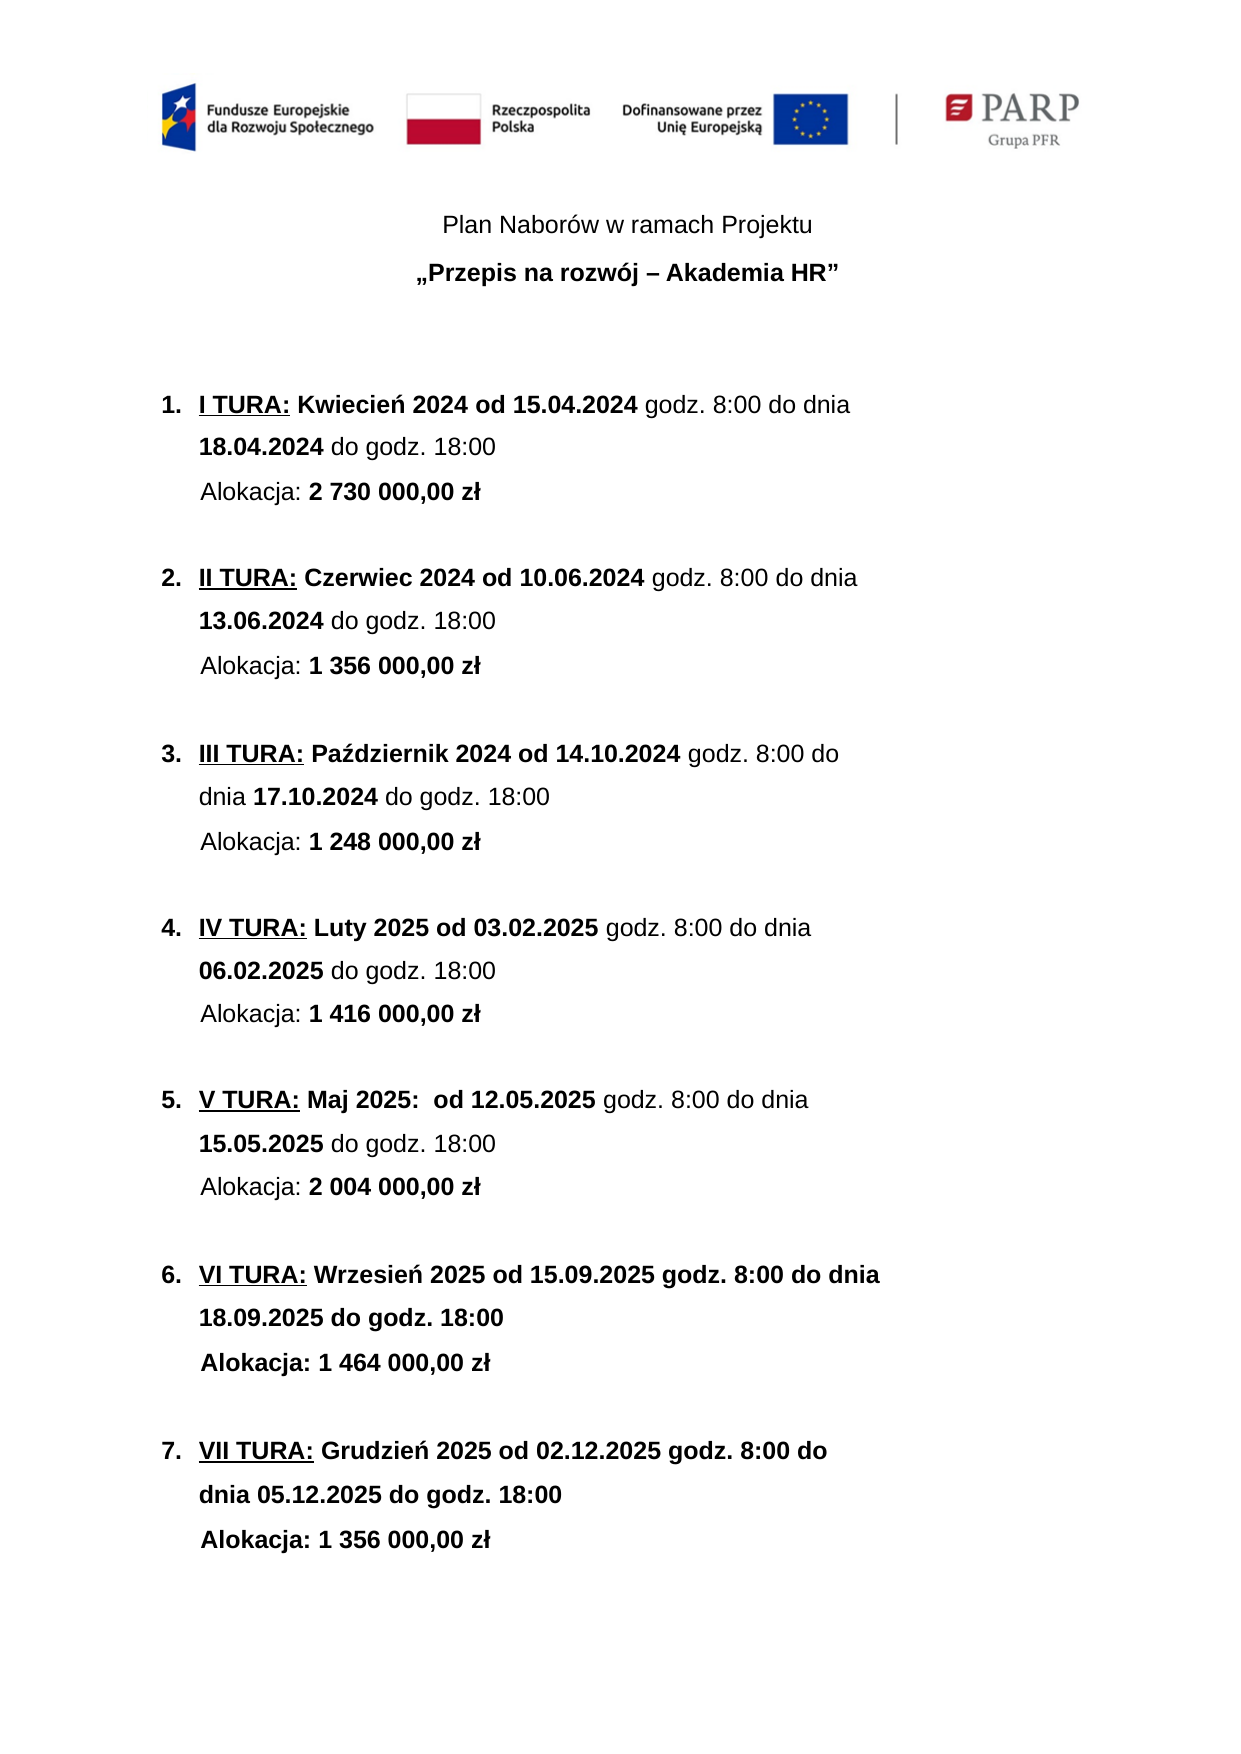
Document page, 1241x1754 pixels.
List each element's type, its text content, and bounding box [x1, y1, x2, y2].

text Alokacja: 1 356 000,00 zł [200, 1525, 881, 1554]
list III TURA: Październik 2024 od 14.10.2024 godz. 8:00 do dnia 17.10.2024 do godz. 18:00 [161, 739, 881, 811]
text Alokacja: 2 004 000,00 zł [200, 1172, 881, 1201]
text Alokacja: 2 730 000,00 zł [200, 477, 881, 506]
list IV TURA: Luty 2025 od 03.02.2025 godz. 8:00 do dnia 06.02.2025 do godz. 18:00 [161, 913, 881, 984]
list VII TURA: Grudzień 2025 od 02.12.2025 godz. 8:00 do dnia 05.12.2025 do godz. 18:00 [161, 1436, 881, 1508]
text „Przepis na rozwój – Akademia HR” [162, 258, 1093, 286]
text Alokacja: 1 416 000,00 zł [200, 999, 881, 1028]
list V TURA: Maj 2025: od 12.05.2025 godz. 8:00 do dnia 15.05.2025 do godz. 18:00 [161, 1085, 881, 1157]
text Alokacja: 1 464 000,00 zł [200, 1348, 881, 1377]
list VI TURA: Wrzesień 2025 od 15.09.2025 godz. 8:00 do dnia 18.09.2025 do godz. 18:00 [161, 1260, 881, 1332]
text Plan Naborów w ramach Projektu [162, 210, 1093, 239]
list I TURA: Kwiecień 2024 od 15.04.2024 godz. 8:00 do dnia 18.04.2024 do godz. 18:00 [161, 389, 881, 461]
text Alokacja: 1 356 000,00 zł [200, 651, 881, 680]
list II TURA: Czerwiec 2024 od 10.06.2024 godz. 8:00 do dnia 13.06.2024 do godz. 18:00 [161, 563, 881, 635]
picture [147, 73, 1094, 161]
text Alokacja: 1 248 000,00 zł [200, 827, 881, 855]
